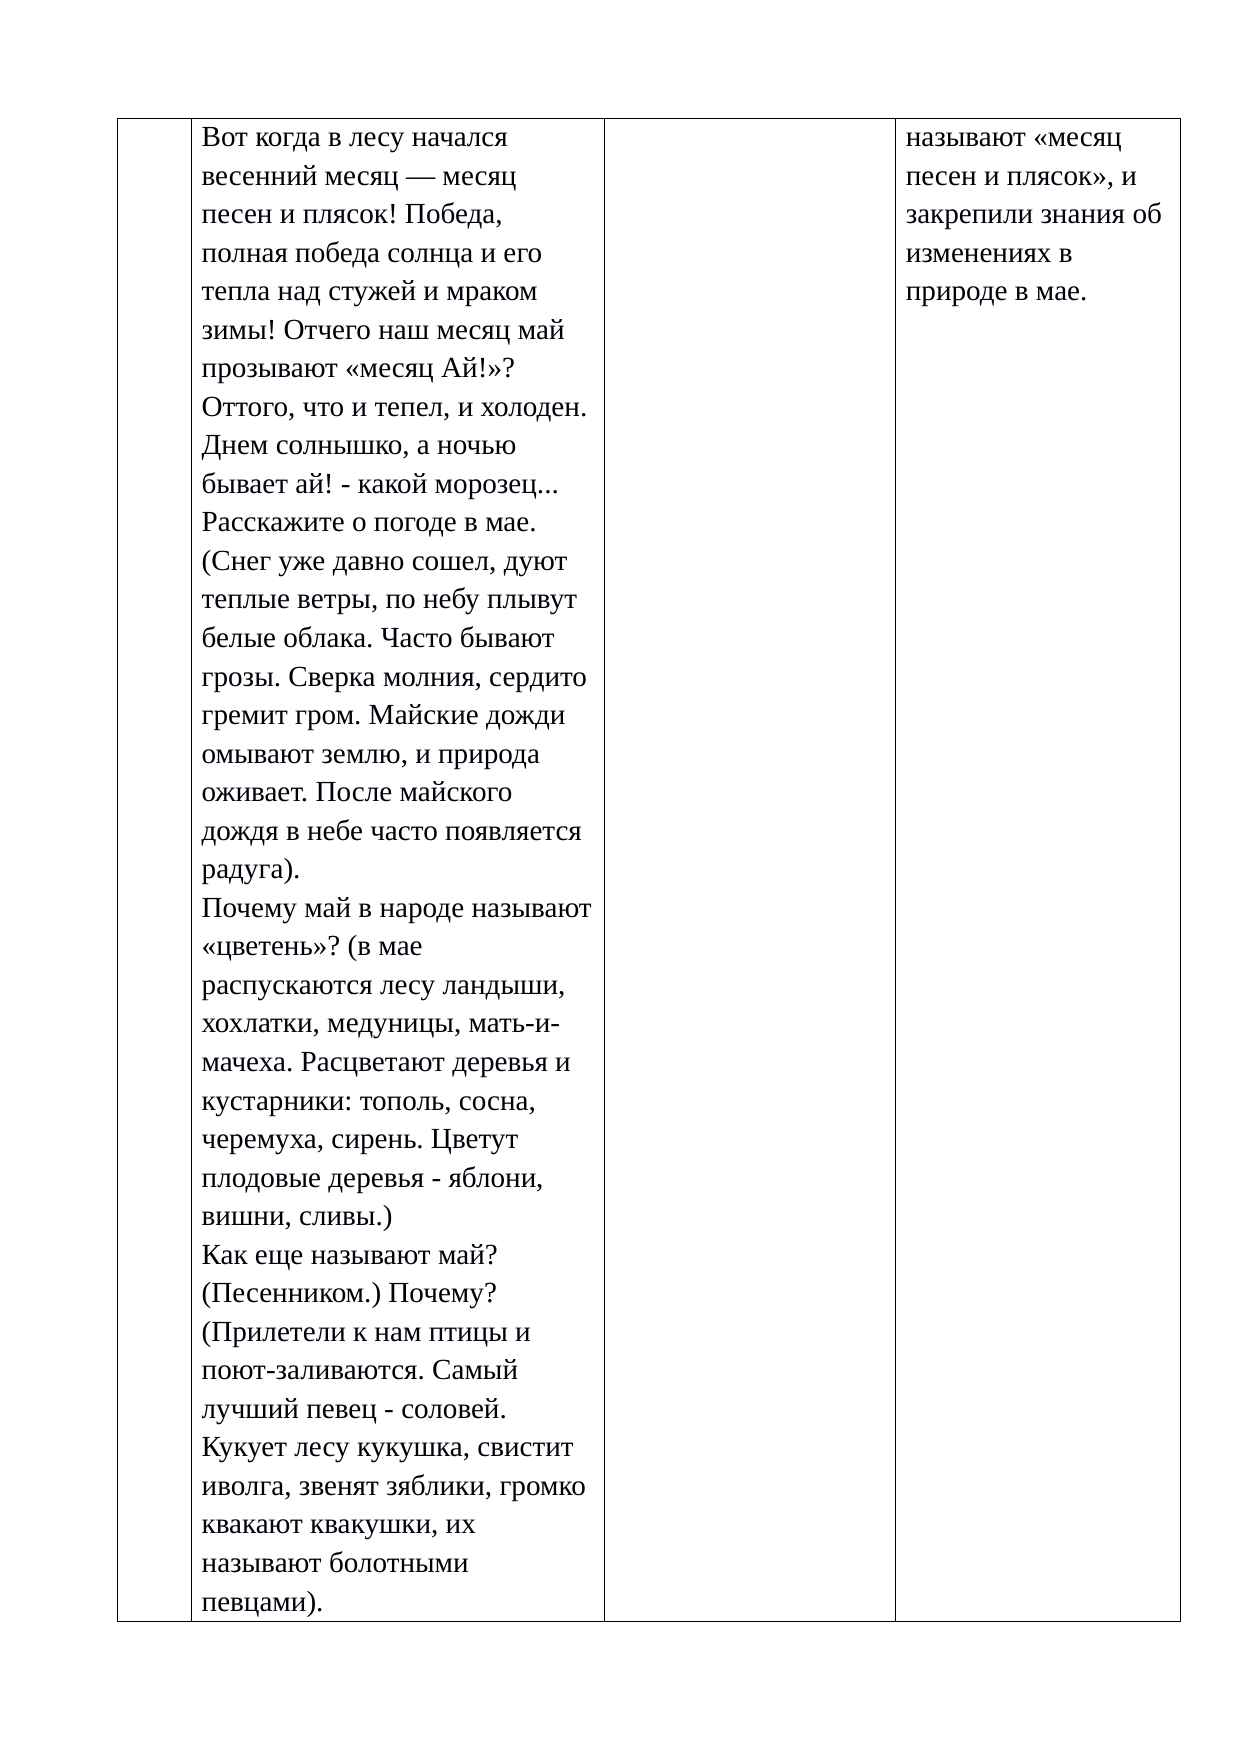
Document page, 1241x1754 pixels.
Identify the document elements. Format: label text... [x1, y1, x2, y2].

table_cell 6 [118, 119, 191, 1621]
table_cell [605, 119, 895, 1621]
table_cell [192, 119, 604, 1621]
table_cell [896, 119, 1180, 1621]
